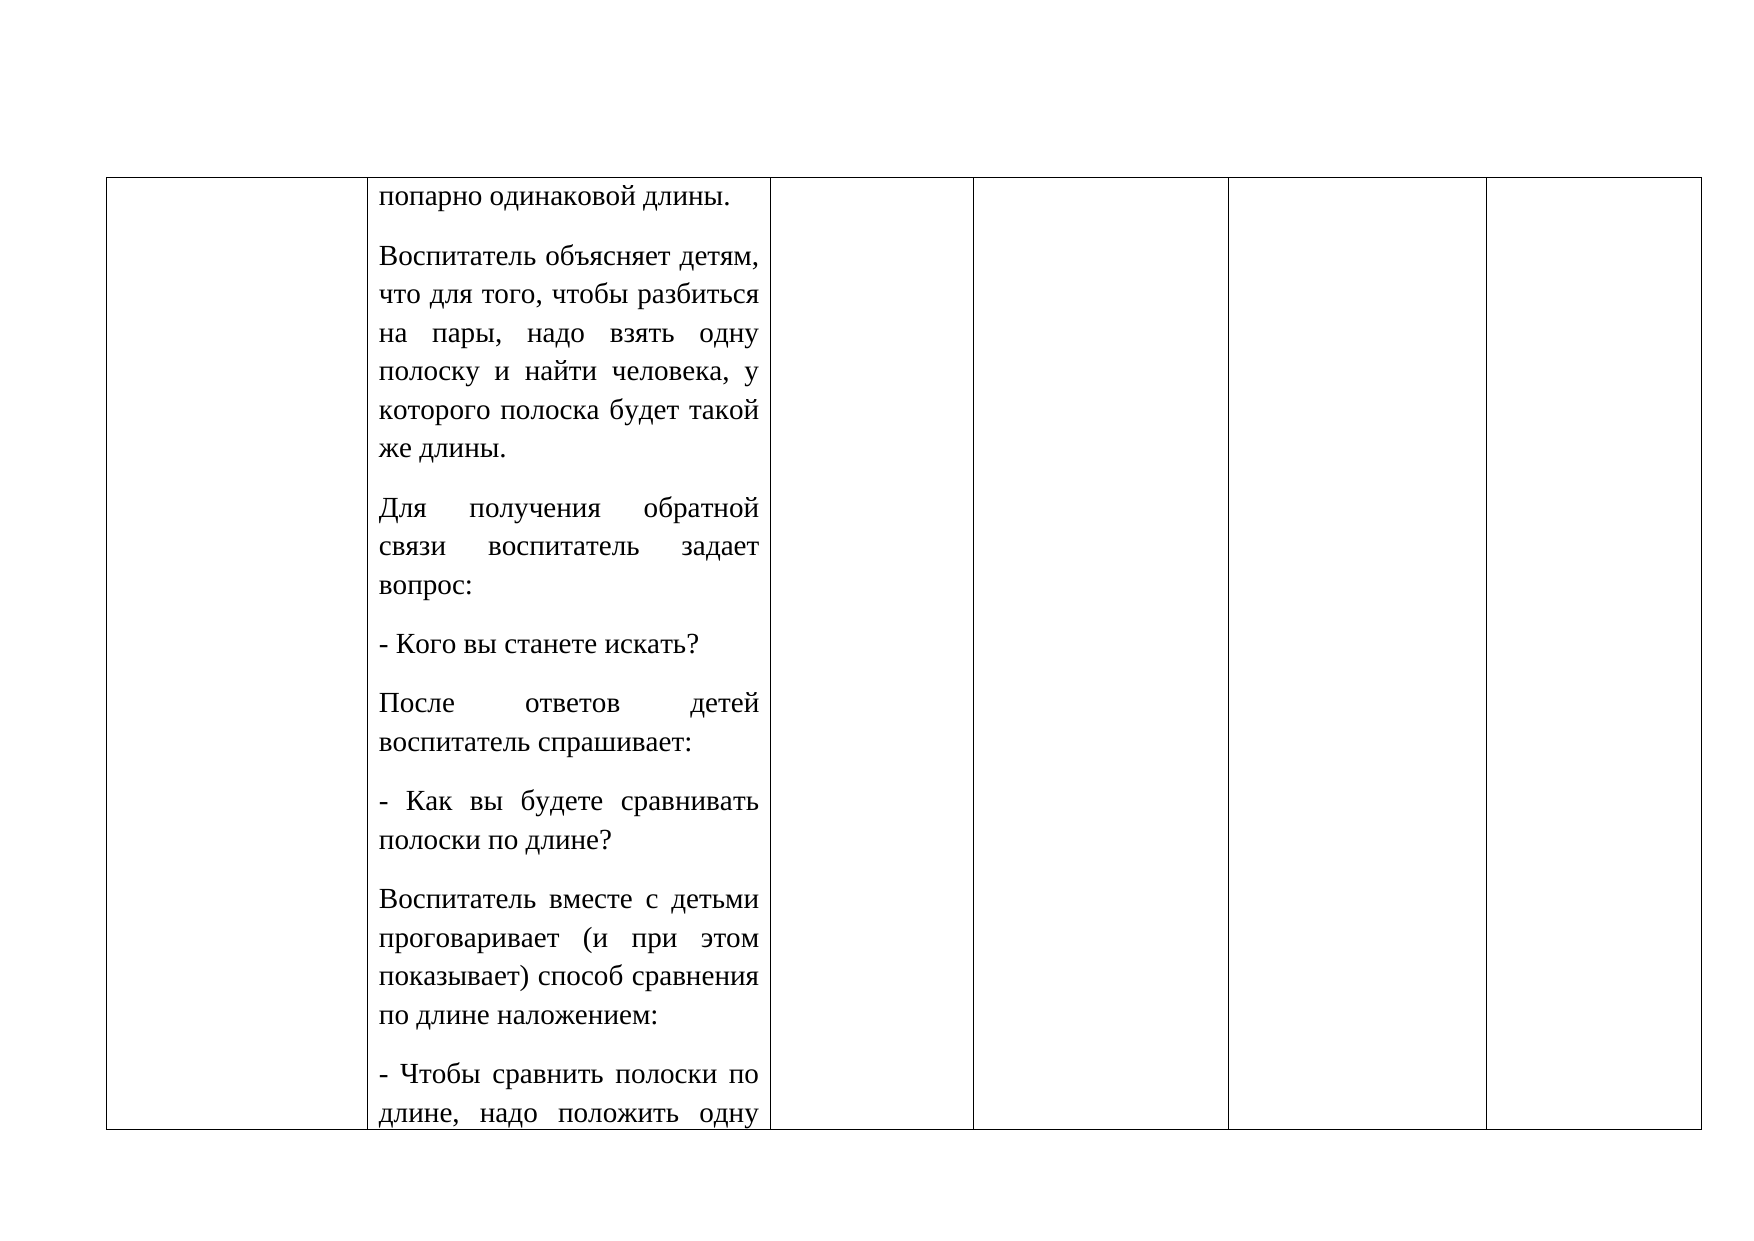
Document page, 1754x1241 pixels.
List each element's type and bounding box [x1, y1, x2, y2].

table_cell [1487, 178, 1701, 1128]
table_cell [974, 178, 1228, 1128]
table_cell [368, 178, 770, 1128]
table_cell [107, 178, 367, 1128]
table_cell [771, 178, 973, 1128]
table_cell [1229, 178, 1486, 1128]
